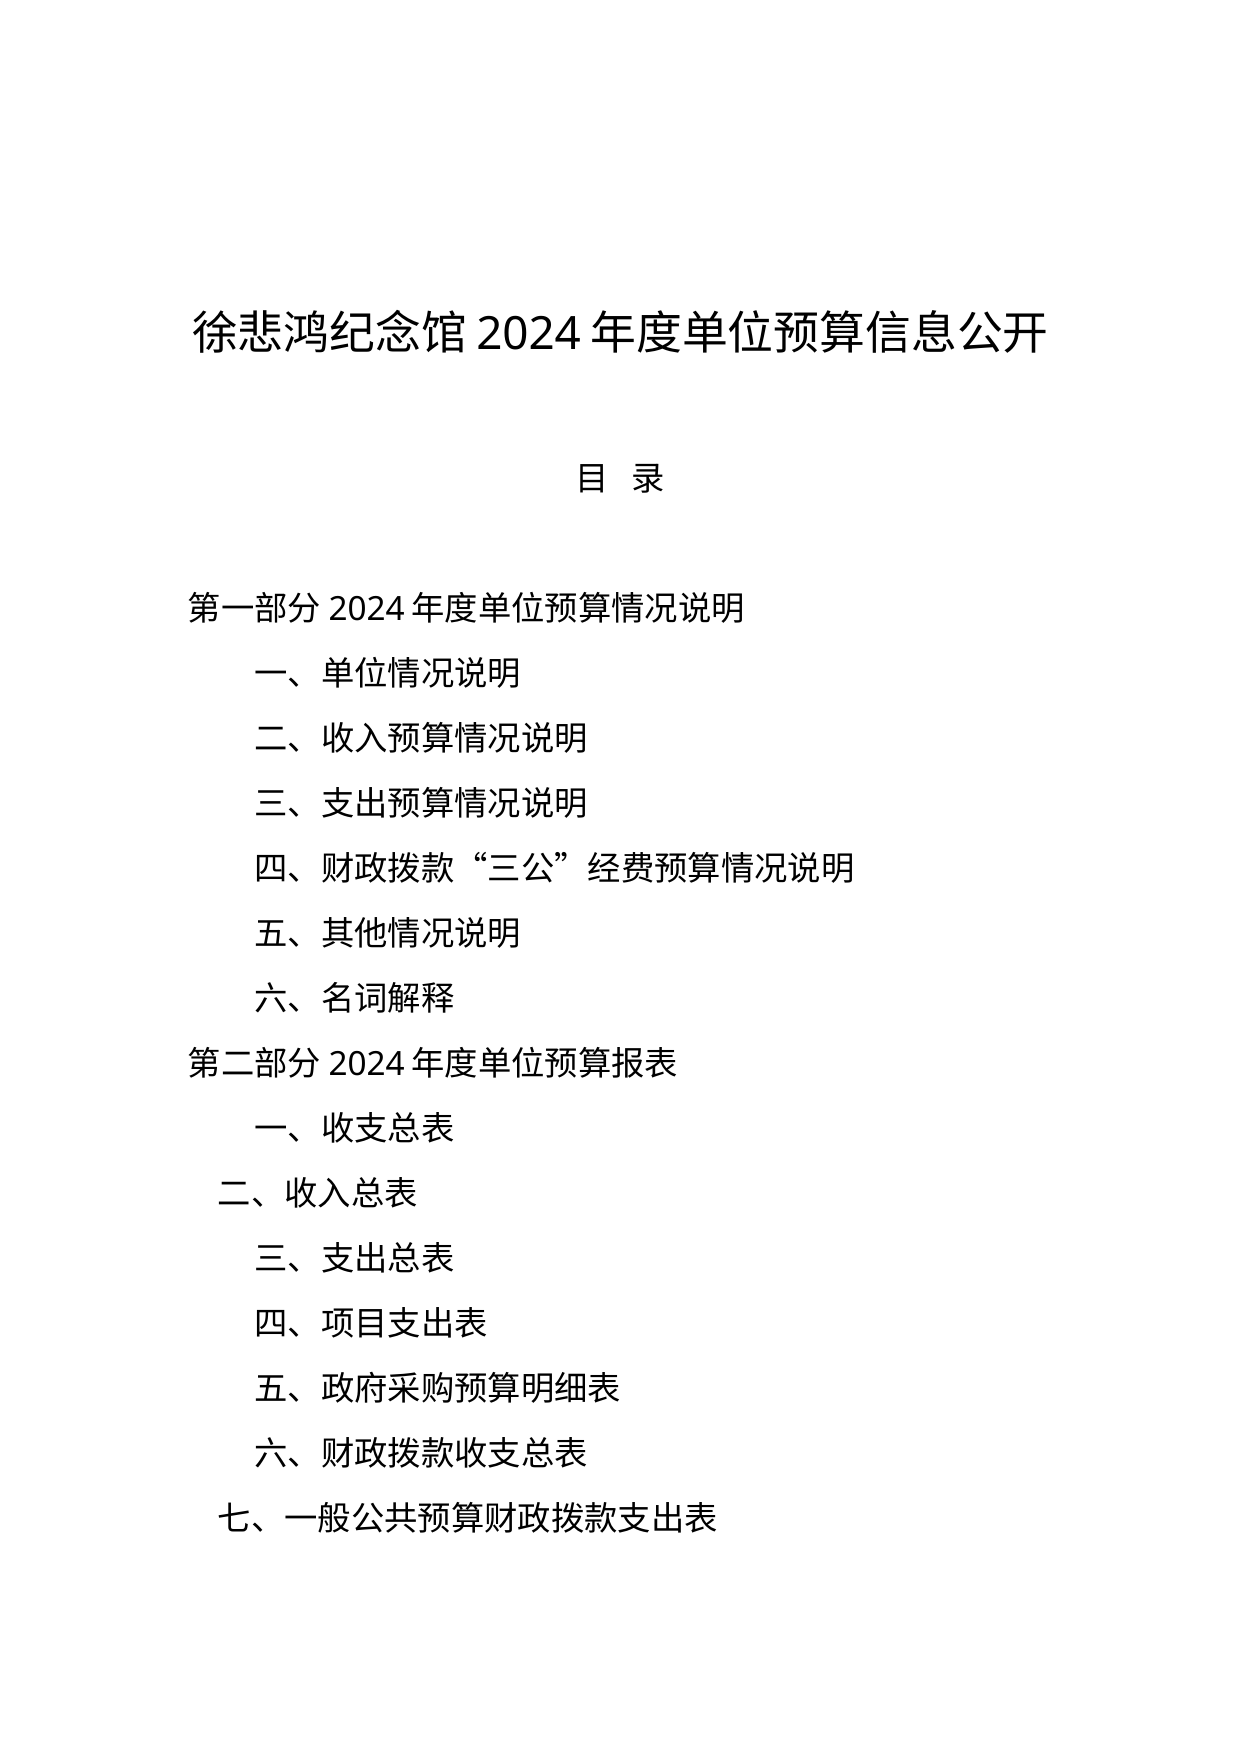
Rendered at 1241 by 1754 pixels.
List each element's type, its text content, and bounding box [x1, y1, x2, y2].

text 第一部分 2024年度单位预算情况说明 [187, 574, 1053, 639]
text 三、支出预算情况说明 [187, 769, 1053, 834]
text 四、项目支出表 [187, 1289, 1053, 1354]
text 二、收入预算情况说明 [187, 704, 1053, 769]
text 四、财政拨款“三公”经费预算情况说明 [187, 834, 1053, 899]
text 七、一般公共预算财政拨款支出表 [187, 1484, 1053, 1549]
text 二、收入总表 [187, 1159, 1053, 1224]
text 一、单位情况说明 [187, 639, 1053, 704]
text 五、其他情况说明 [187, 899, 1053, 964]
text 五、政府采购预算明细表 [187, 1354, 1053, 1419]
text 六、名词解释 [187, 964, 1053, 1029]
text 徐悲鸿纪念馆2024年度单位预算信息公开 [187, 281, 1053, 379]
text 第二部分 2024年度单位预算报表 [187, 1029, 1053, 1094]
text 一、收支总表 [187, 1094, 1053, 1159]
text 三、支出总表 [187, 1224, 1053, 1289]
text 目 录 [187, 444, 1053, 509]
text 六、财政拨款收支总表 [187, 1419, 1053, 1484]
